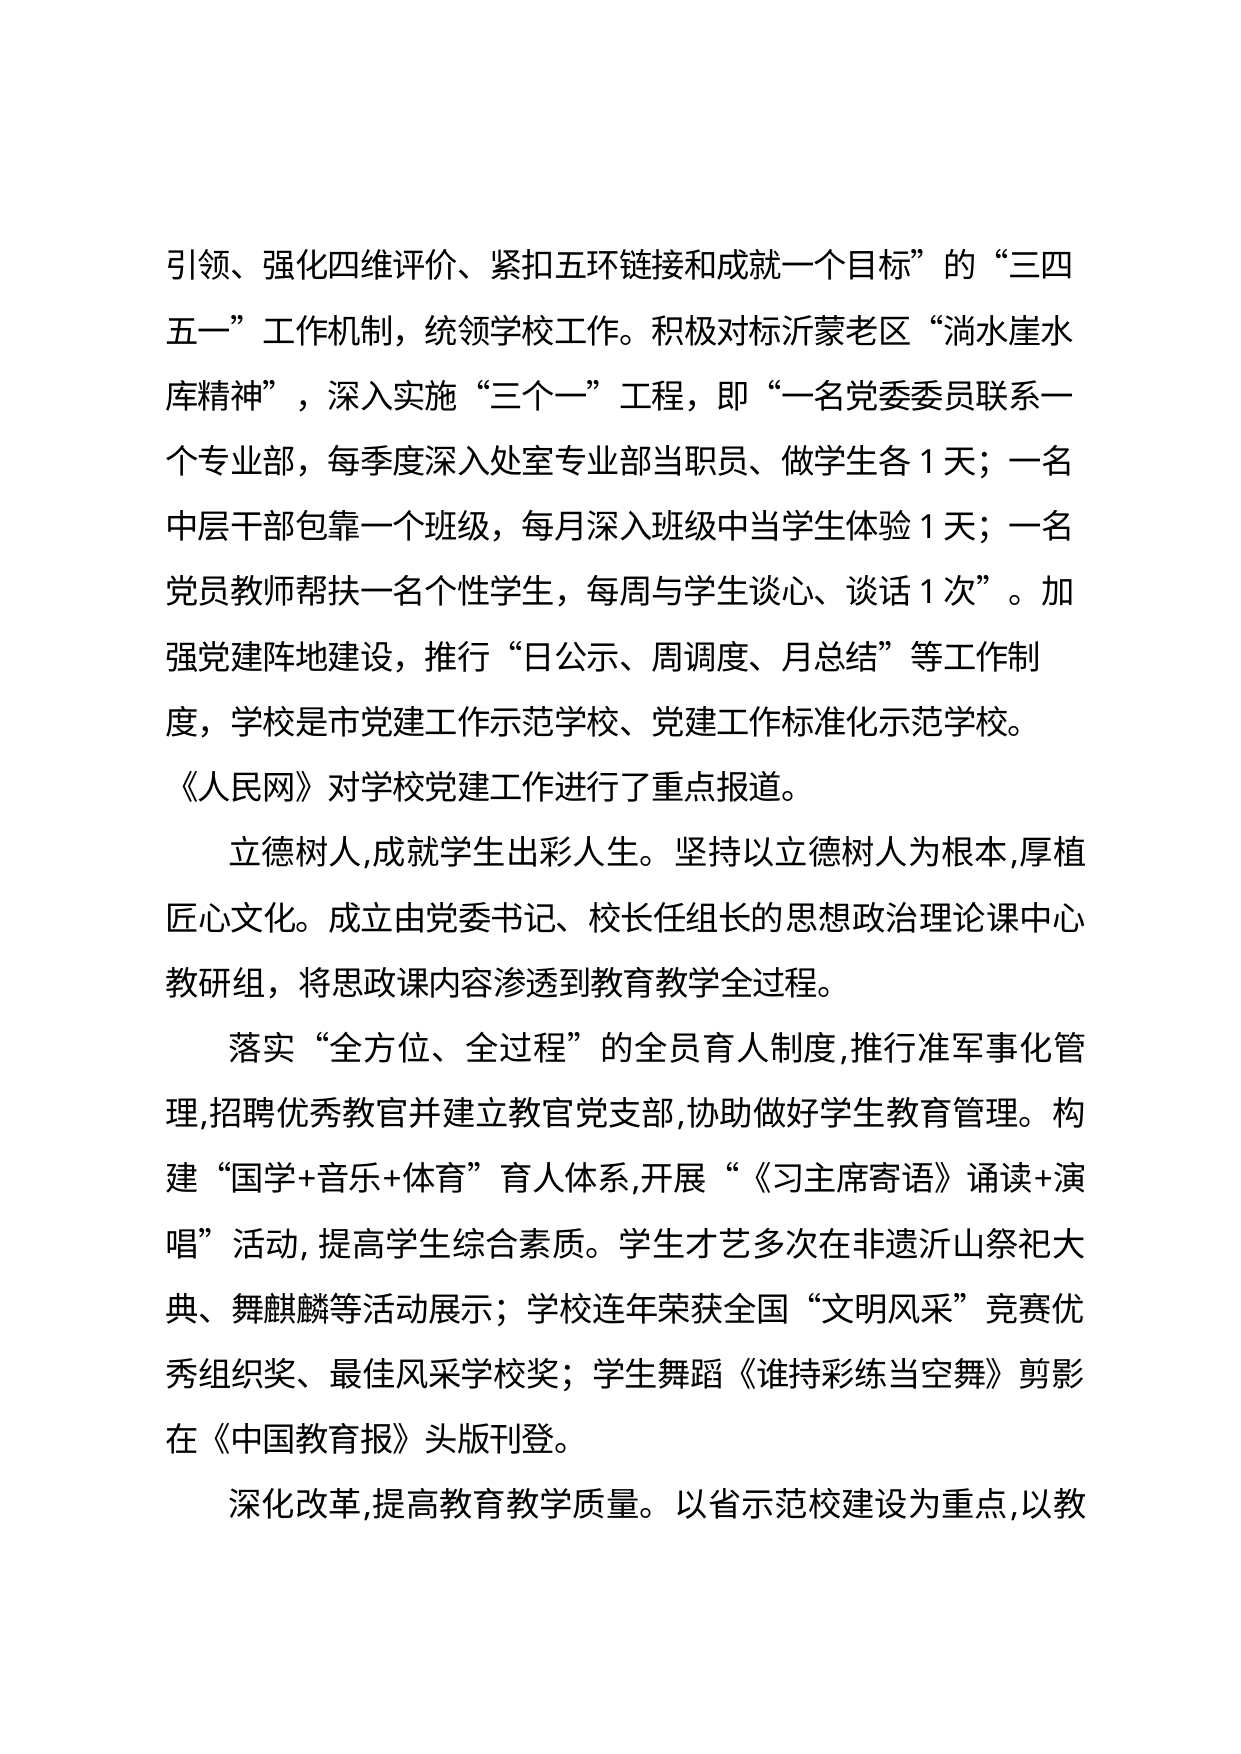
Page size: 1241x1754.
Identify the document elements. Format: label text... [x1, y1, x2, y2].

text 落实“全方位、全过程”的全员育人制度,推行准军事化管理,招聘优秀教官并建立教官党支部,协助做好学生教育管理。构建“国学+音乐+体育”育人体系,开展“《习主席寄语》诵读+演唱”活动, 提高学生综合素质。学生才艺多次在非遗沂山祭祀大典、舞麒麟等活动展示；学校连年荣获全国“文明风采”竞赛优秀组织奖、最佳风采学校奖；学生舞蹈《谁持彩练当空舞》剪影在《中国教育报》头版刊登。 [165, 1013, 1087, 1470]
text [165, 1470, 1087, 1535]
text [165, 231, 1087, 818]
text 立德树人,成就学生出彩人生。坚持以立德树人为根本,厚植匠心文化。成立由党委书记、校长任组长的思想政治理论课中心教研组，将思政课内容渗透到教育教学全过程。 [165, 818, 1087, 1013]
